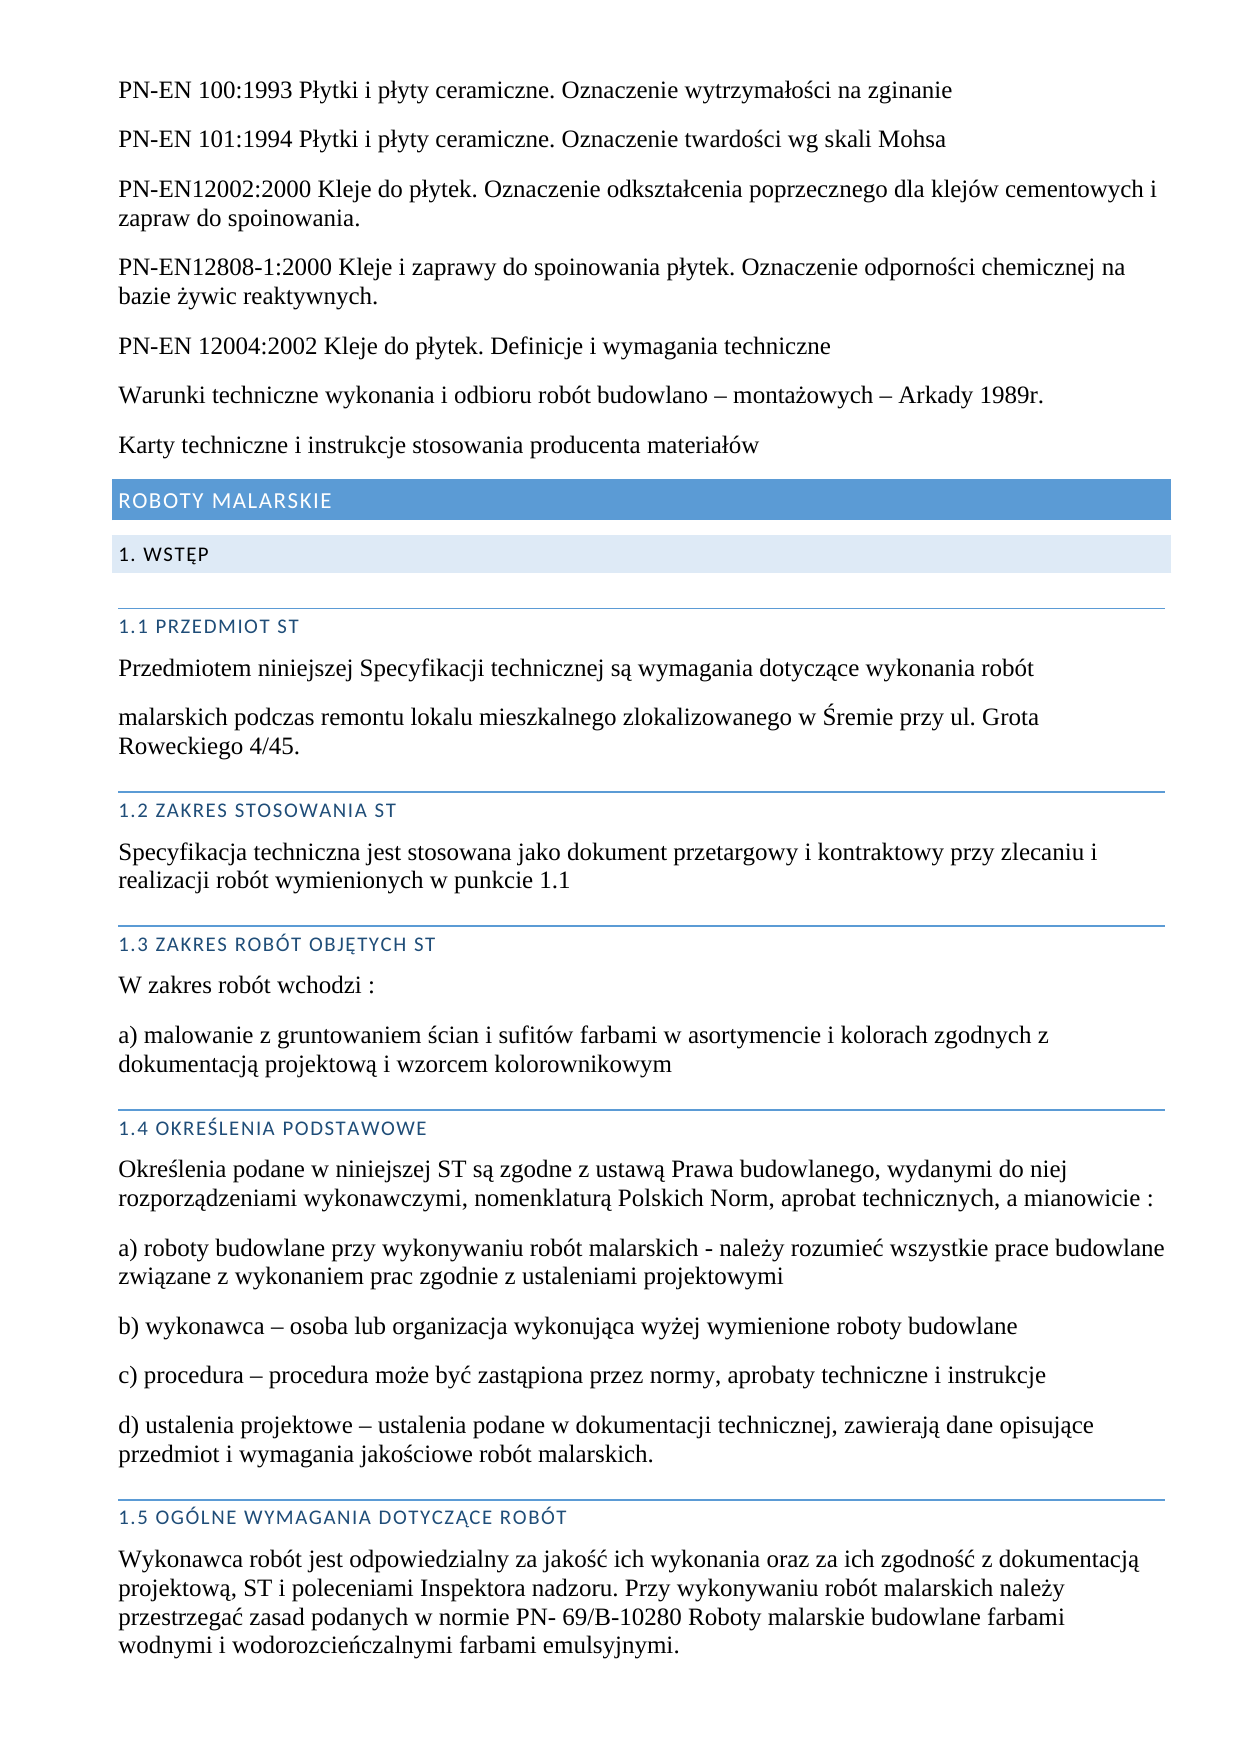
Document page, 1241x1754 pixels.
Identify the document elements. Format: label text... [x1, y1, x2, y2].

text Określenia podane w niniejszej ST są zgodne z ustawą Prawa budowlanego, wydanymi do niej rozporządzeniami wykonawczymi, nomenklaturą Polskich Norm, aprobat technicznych, a mianowicie : [118, 1154, 1165, 1212]
text Karty techniczne i instrukcje stosowania producenta materiałów [118, 430, 1165, 459]
text d) ustalenia projektowe – ustalenia podane w dokumentacji technicznej, zawierają dane opisujące przedmiot i wymagania jakościowe robót malarskich. [118, 1410, 1165, 1468]
text PN-EN12808-1:2000 Kleje i zaprawy do spoinowania płytek. Oznaczenie odporności chemicznej na bazie żywic reaktywnych. [118, 252, 1165, 310]
text malarskich podczas remontu lokalu mieszkalnego zlokalizowanego w Śremie przy ul. Grota Roweckiego 4/45. [118, 702, 1165, 760]
text Wykonawca robót jest odpowiedzialny za jakość ich wykonania oraz za ich zgodność z dokumentacją projektową, ST i poleceniami Inspektora nadzoru. Przy wykonywaniu robót malarskich należy przestrzegać zasad podanych w normie PN- 69/B-10280 Roboty malarskie budowlane farbami wodnymi i wodorozcieńczalnymi farbami emulsyjnymi. [118, 1544, 1165, 1659]
text c) procedura – procedura może być zastąpiona przez normy, aprobaty techniczne i instrukcje [118, 1361, 1165, 1389]
subtitle 1.4 Określenia podstawowe [118, 1111, 1165, 1140]
text b) wykonawca – osoba lub organizacja wykonująca wyżej wymienione roboty budowlane [118, 1311, 1165, 1340]
text PN-EN 101:1994 Płytki i płyty ceramiczne. Oznaczenie twardości wg skali Mohsa [118, 124, 1165, 153]
text Warunki techniczne wykonania i odbioru robót budowlano – montażowych – Arkady 1989r. [118, 380, 1165, 409]
text Przedmiotem niniejszej Specyfikacji technicznej są wymagania dotyczące wykonania robót [118, 653, 1165, 682]
text PN-EN12002:2000 Kleje do płytek. Oznaczenie odkształcenia poprzecznego dla klejów cementowych i zapraw do spoinowania. [118, 174, 1165, 232]
text W zakres robót wchodzi : [118, 971, 1165, 999]
subtitle 1.5 Ogólne wymagania dotyczące robót [118, 1501, 1165, 1530]
text a) malowanie z gruntowaniem ścian i sufitów farbami w asortymencie i kolorach zgodnych z dokumentacją projektową i wzorcem kolorownikowym [118, 1020, 1165, 1078]
text PN-EN 12004:2002 Kleje do płytek. Definicje i wymagania techniczne [118, 331, 1165, 359]
subtitle 1. WSTĘP [118, 541, 1165, 566]
subtitle 1.1 Przedmiot ST [118, 609, 1165, 639]
subtitle ROBOTY MALARSKIE [118, 486, 1165, 514]
text Specyfikacja techniczna jest stosowana jako dokument przetargowy i kontraktowy przy zlecaniu i realizacji robót wymienionych w punkcie 1.1 [118, 837, 1165, 894]
text a) roboty budowlane przy wykonywaniu robót malarskich - należy rozumieć wszystkie prace budowlane związane z wykonaniem prac zgodnie z ustaleniami projektowymi [118, 1233, 1165, 1290]
subtitle 1.2 Zakres stosowania ST [118, 793, 1165, 822]
text PN-EN 100:1993 Płytki i płyty ceramiczne. Oznaczenie wytrzymałości na zginanie [118, 75, 1165, 104]
subtitle 1.3 Zakres robót objętych ST [118, 927, 1165, 956]
